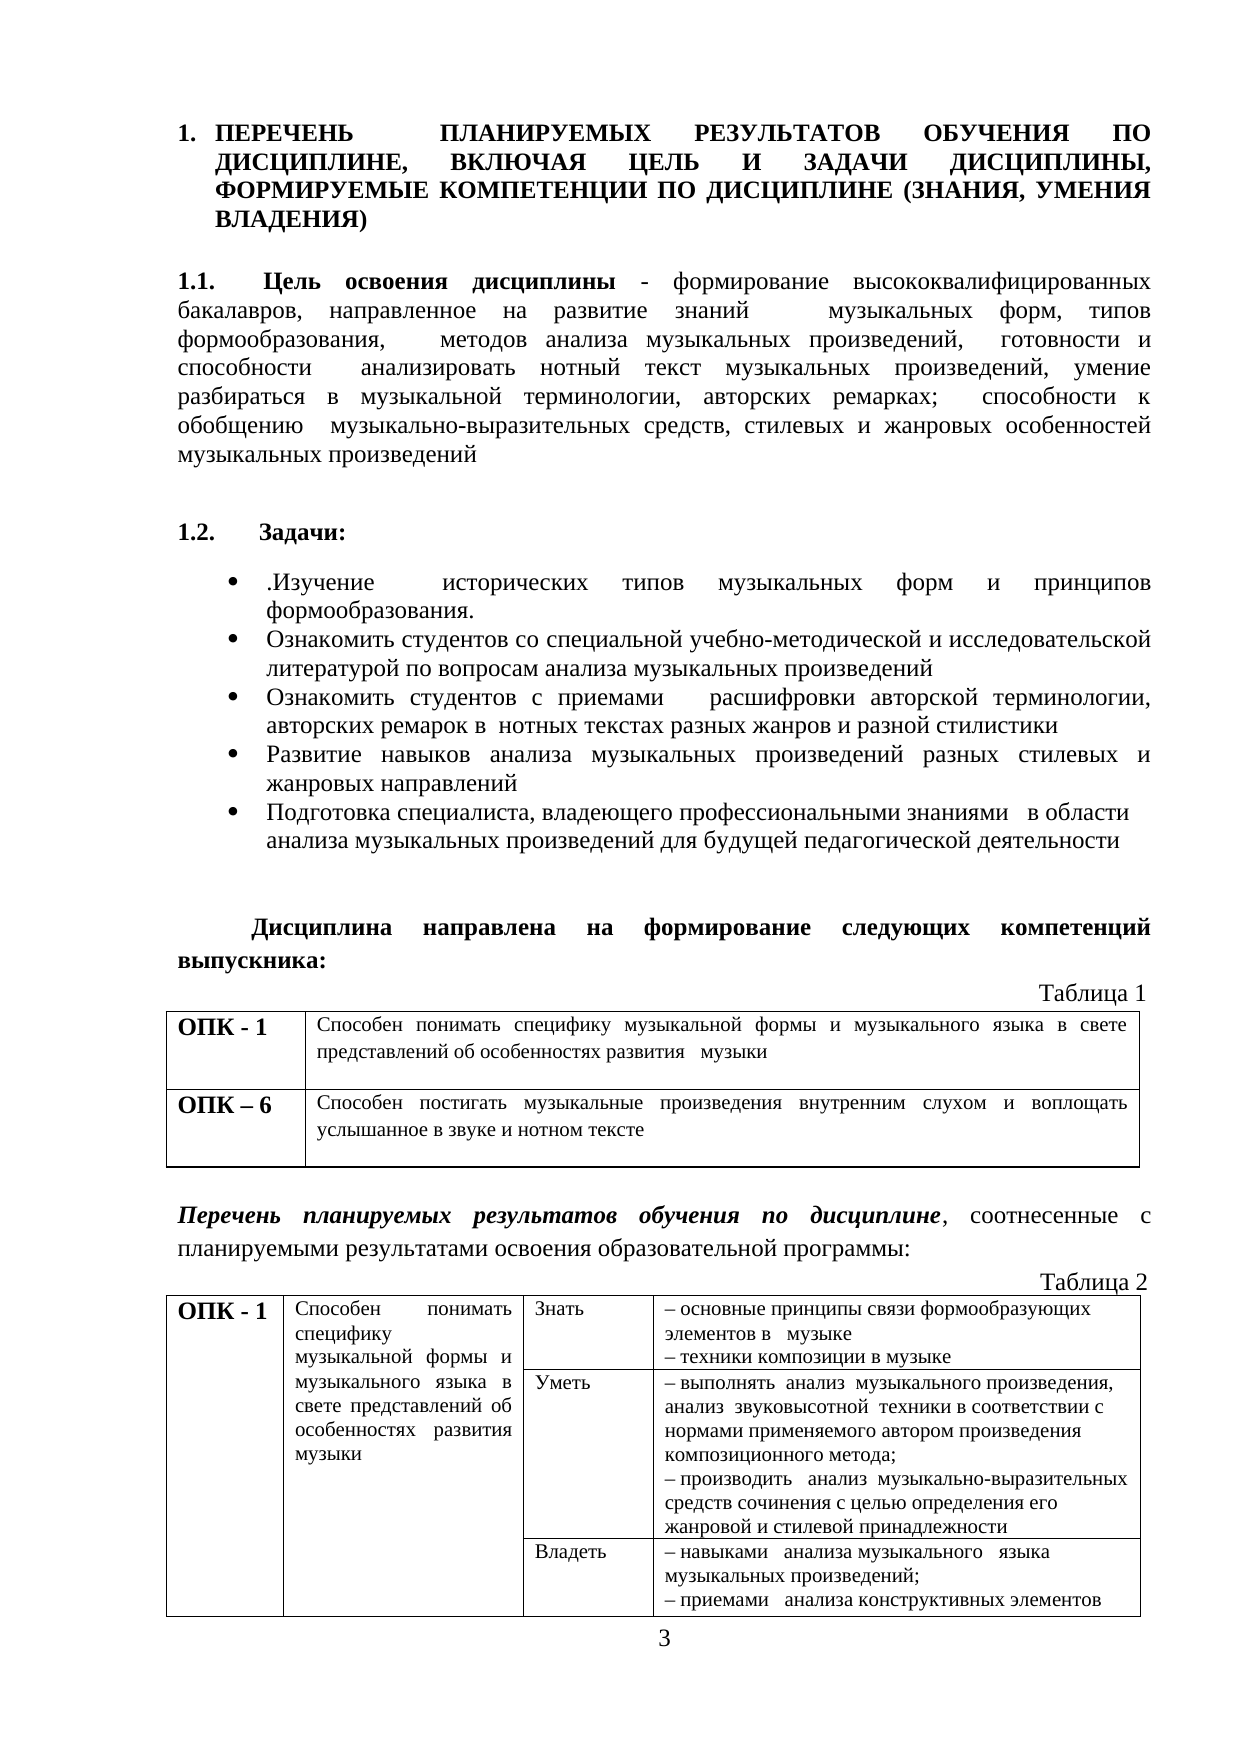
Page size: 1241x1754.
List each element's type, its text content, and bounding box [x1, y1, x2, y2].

table_header ОПК - 1 [167, 1012, 305, 1089]
table_header – основные принципы связи формообразующих элементов в музыке – техники композиции в музыке [654, 1296, 1140, 1368]
table_cell Уметь [524, 1370, 653, 1538]
list Развитие навыков анализа музыкальных произведений разных стилевых и жанровых направлений [229, 739, 1152, 797]
text 1.2. Задачи: [177, 517, 1152, 546]
table_cell Владеть [524, 1539, 653, 1616]
table_cell – выполнять анализ музыкального произведения, анализ звуковысотной техники в соответствии с нормами применяемого автором произведения композиционного метода; – производить анализ музыкально-выразительных средств сочинения с целью определения его жанровой и стилевой принадлежности [654, 1370, 1140, 1538]
table_cell Способен постигать музыкальные произведения внутренним слухом и воплощать услышанное в звуке и нотном тексте [306, 1090, 1139, 1166]
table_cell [654, 1539, 1140, 1616]
text 1.1. Цель освоения дисциплины - формирование высококвалифицированных бакалавров, направленное на развитие знаний музыкальных форм, типов формообразования, методов анализа музыкальных произведений, готовности и способности анализировать нотный текст музыкальных произведений, умение разбираться в музыкальной терминологии, авторских ремарках; способности к обобщению музыкально-выразительных средств, стилевых и жанровых особенностей музыкальных произведений [177, 266, 1152, 467]
table_header ОПК - 1 [167, 1296, 283, 1616]
list .Изучение исторических типов музыкальных форм и принципов формообразования. [229, 567, 1152, 624]
text Дисциплина направлена на формирование следующих компетенций выпускника: [177, 912, 1152, 973]
list Ознакомить студентов с приемами расшифровки авторской терминологии, авторских ремарок в нотных текстах разных жанров и разной стилистики [229, 682, 1152, 739]
text Таблица 1 [177, 978, 1152, 1007]
text Перечень планируемых результатов обучения по дисциплине, соотнесенные с планируемыми результатами освоения образовательной программы: [177, 1201, 1152, 1262]
list Подготовка специалиста, владеющего профессиональными знаниями в области анализа музыкальных произведений для будущей педагогической деятельности [229, 797, 1152, 854]
table_header Способен понимать специфику музыкальной формы и музыкального языка в свете представлений об особенностях развития музыки [306, 1012, 1139, 1089]
table_header Знать [524, 1296, 653, 1368]
text Таблица 2 [177, 1267, 1152, 1295]
table_header Способен понимать специфику музыкальной формы и музыкального языка в свете представлений об особенностях развития музыки [284, 1296, 523, 1616]
table_cell ОПК – 6 [167, 1090, 305, 1166]
list Ознакомить студентов со специальной учебно-методической и исследовательской литературой по вопросам анализа музыкальных произведений [229, 624, 1152, 682]
subtitle ПЕРЕЧЕНЬ ПЛАНИРУЕМЫХ РЕЗУЛЬТАТОВ ОБУЧЕНИЯ ПО ДИСЦИПЛИНЕ, ВКЛЮЧАЯ ЦЕЛЬ И ЗАДАЧИ ДИСЦИПЛИНЫ, ФОРМИРУЕМЫЕ КОМПЕТЕНЦИИ ПО ДИСЦИПЛИНЕ (ЗНАНИЯ, УМЕНИЯ ВЛАДЕНИЯ) [177, 118, 1152, 233]
